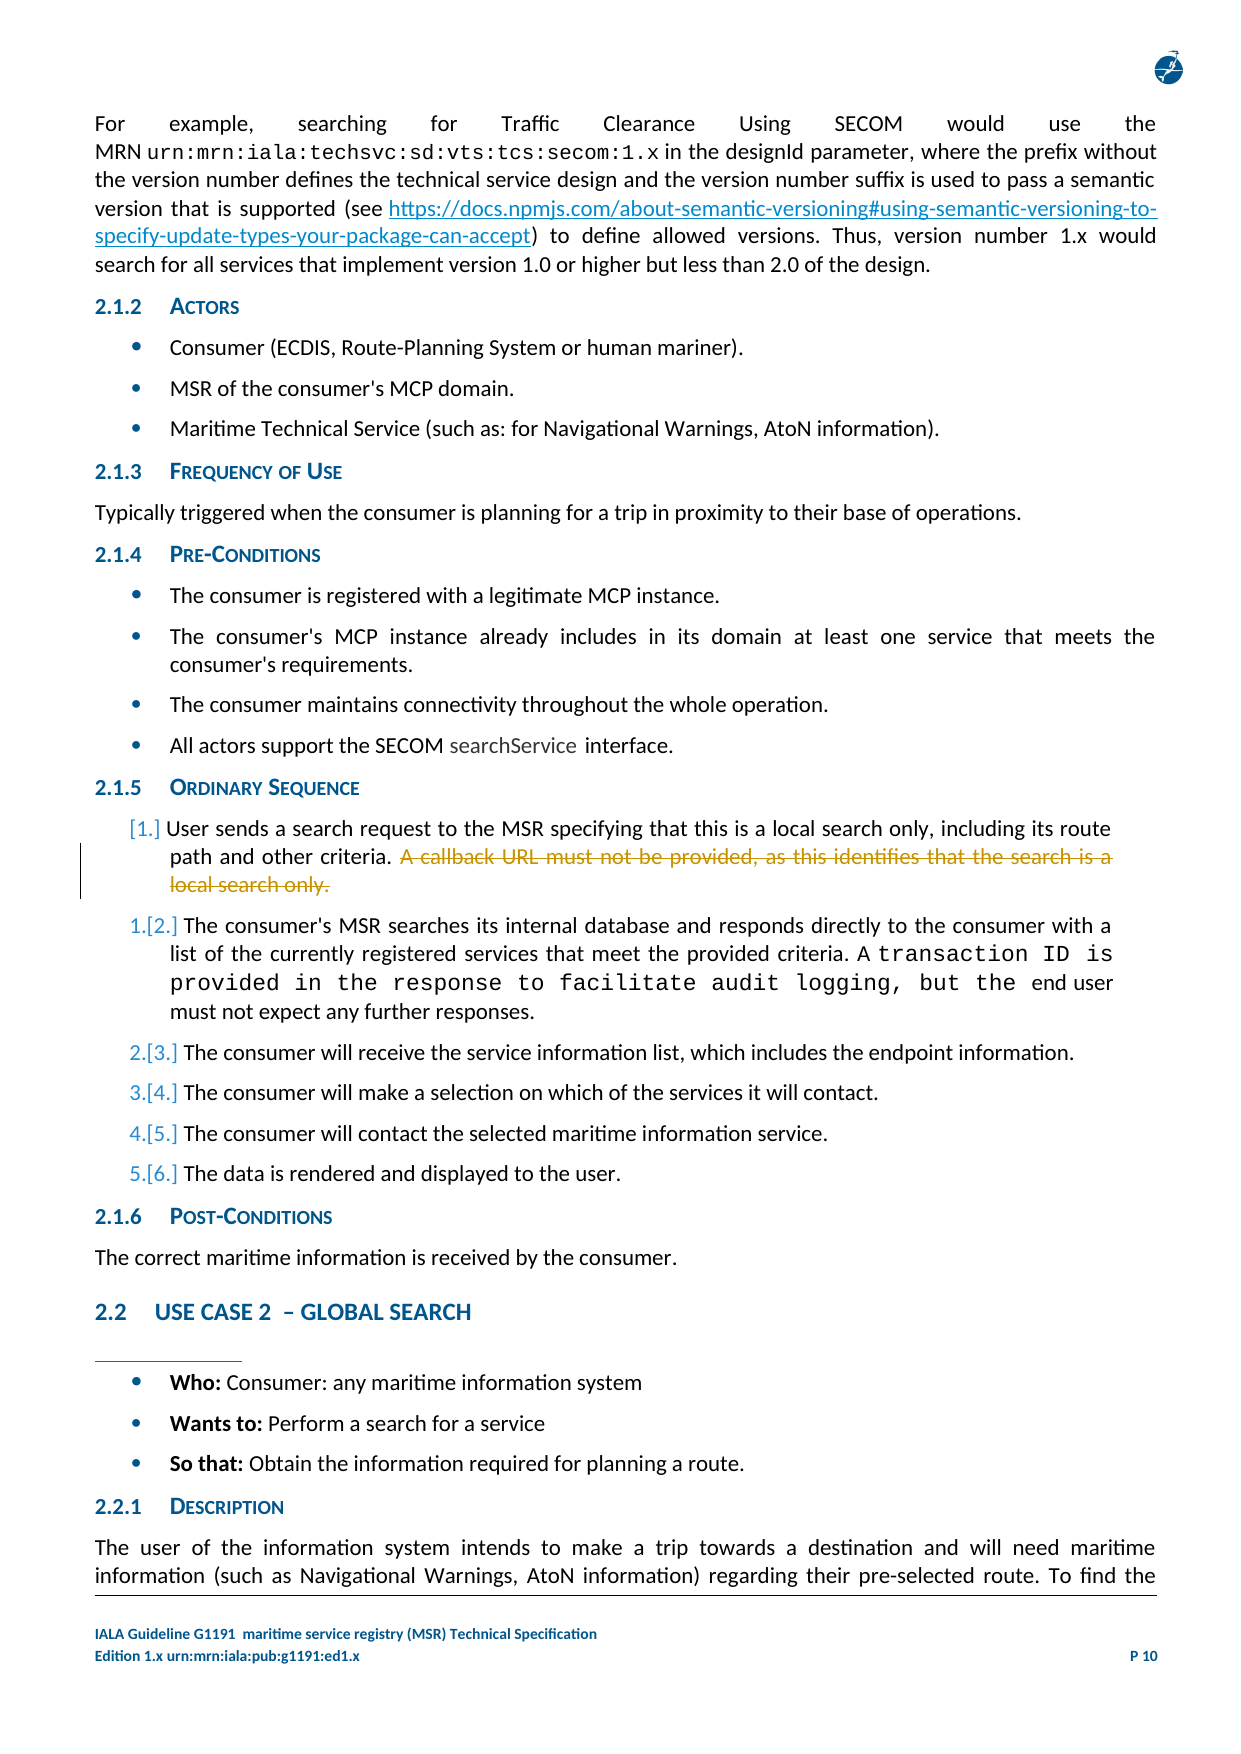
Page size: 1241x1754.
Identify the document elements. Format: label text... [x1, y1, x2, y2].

list Who: Consumer: any maritime information system [132, 1368, 1157, 1396]
picture [1123, 0, 1241, 119]
list Consumer (ECDIS, Route-Planning System or human mariner). [132, 333, 1157, 361]
list The consumer will contact the selected maritime information service. [129, 1119, 1113, 1147]
subtitle Use Case 2 – Global search [94, 1296, 1084, 1327]
list So that: Obtain the information required for planning a route. [132, 1449, 1157, 1477]
list The consumer will receive the service information list, which includes the endpoint information. [129, 1038, 1113, 1066]
list The consumer is registered with a legitimate MCP instance. [132, 581, 1157, 609]
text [94, 1533, 1157, 1589]
text Typically triggered when the consumer is planning for a trip in proximity to their base of operations. [94, 498, 1157, 526]
list The consumer maintains connectivity throughout the whole operation. [132, 690, 1157, 718]
list The consumer will make a selection on which of the services it will contact. [129, 1078, 1113, 1106]
list MSR of the consumer's MCP domain. [132, 374, 1157, 402]
subtitle Description [94, 1490, 1069, 1520]
list The data is rendered and displayed to the user. [129, 1159, 1113, 1187]
list Maritime Technical Service (such as: for Navigational Warnings, AtoN information). [132, 414, 1157, 442]
list User sends a search request to the MSR specifying that this is a local search only, including its route path and other criteria. [129, 814, 1113, 898]
text For example, searching for Traffic Clearance Using SECOM would use the MRN urn:mrn:iala:techsvc:sd:vts:tcs:secom:1.x in the designId parameter, where the prefix without the version number defines the technical service design and the version number suffix is used to pass a semantic version that is supported (see https://docs.npmjs.com/about-semantic-versioning#using-semantic-versioning-to-specify-update-types-your-package-can-accept) to define allowed versions. Thus, version number 1.x would search for all services that implement version 1.0 or higher but less than 2.0 of the design. [94, 109, 1157, 278]
subtitle Pre-Conditions [94, 538, 1069, 569]
subtitle Actors [94, 290, 1069, 321]
subtitle Frequency of Use [94, 455, 1069, 485]
subtitle Ordinary Sequence [94, 771, 1069, 802]
list Wants to: Perform a search for a service [132, 1409, 1157, 1437]
subtitle Post-Conditions [94, 1200, 1069, 1231]
list The consumer's MCP instance already includes in its domain at least one service that meets the consumer's requirements. [132, 622, 1157, 678]
list The consumer's MSR searches its internal database and responds directly to the consumer with a list of the currently registered services that meet the provided criteria. A transaction ID is provided in the response to facilitate audit logging, but the end user must not expect any further responses. [129, 911, 1113, 1025]
list All actors support the SECOM searchService interface. [132, 731, 1157, 759]
text The correct maritime information is received by the consumer. [94, 1243, 1157, 1271]
